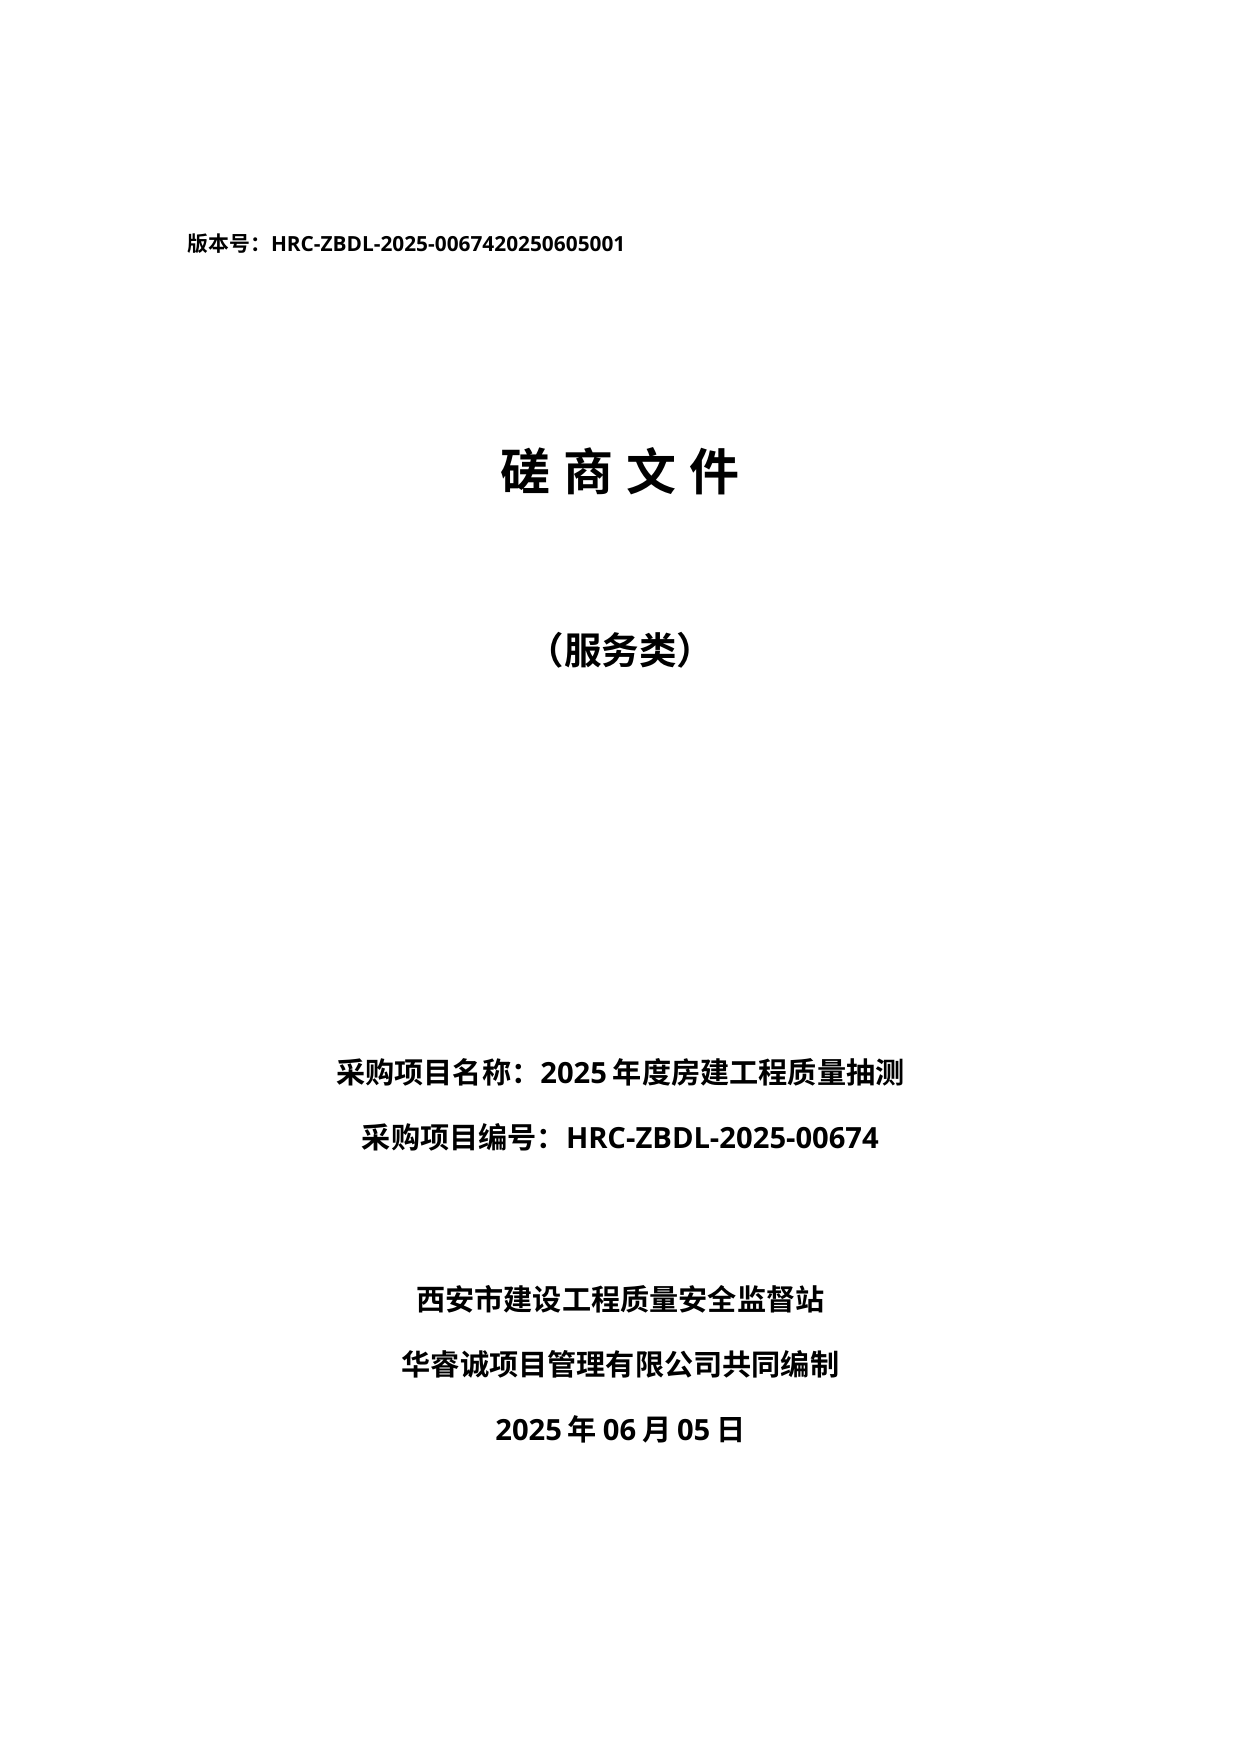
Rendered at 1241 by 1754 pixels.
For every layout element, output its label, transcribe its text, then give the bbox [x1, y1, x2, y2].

text （服务类） [187, 617, 1053, 1039]
text 采购项目编号：HRC-ZBDL-2025-00674 [187, 1104, 1053, 1267]
text 西安市建设工程质量安全监督站 [187, 1267, 1053, 1332]
text 华睿诚项目管理有限公司共同编制 [187, 1332, 1053, 1397]
text 版本号：HRC-ZBDL-2025-0067420250605001 [187, 227, 1053, 422]
text 磋 商 文 件 [187, 422, 1053, 617]
text 2025年06月05日 [187, 1397, 1053, 1462]
text 采购项目名称：2025年度房建工程质量抽测 [187, 1039, 1053, 1104]
